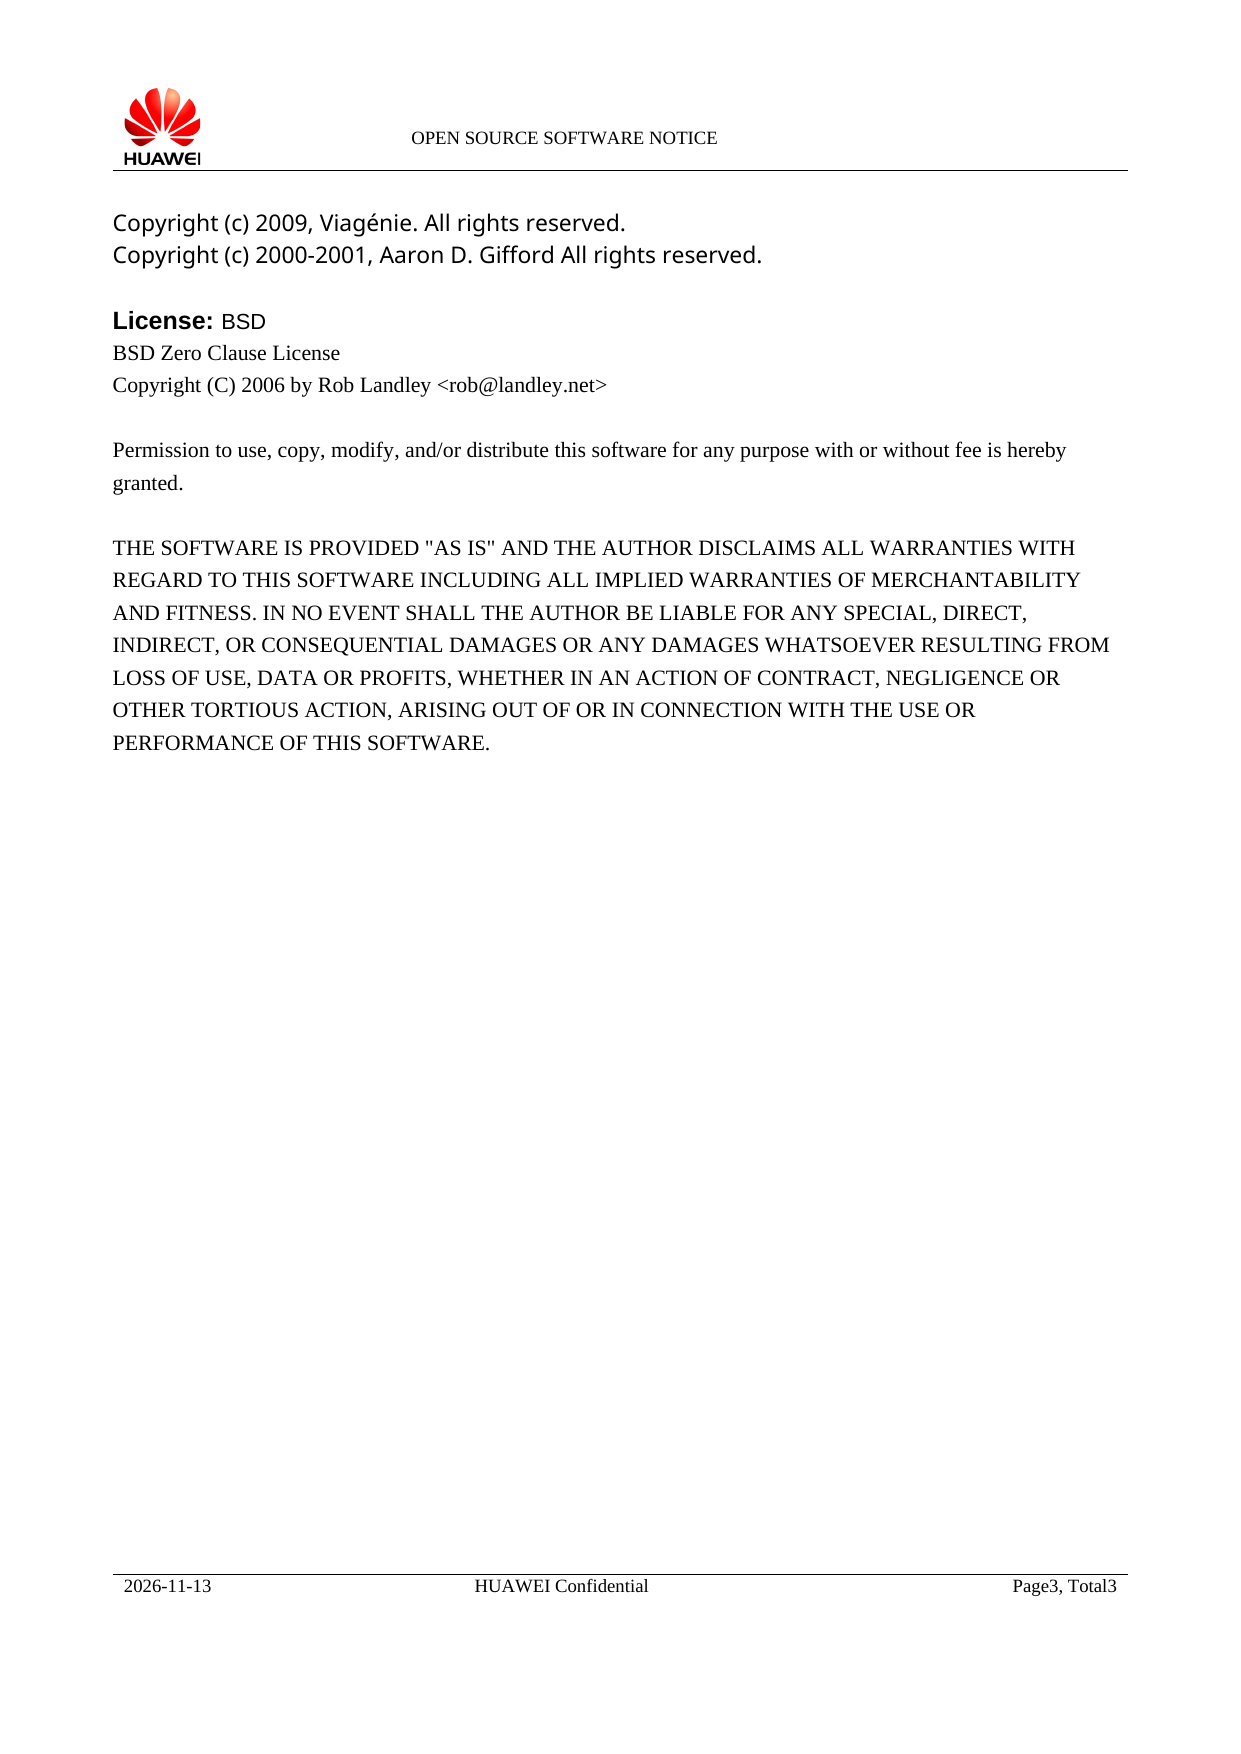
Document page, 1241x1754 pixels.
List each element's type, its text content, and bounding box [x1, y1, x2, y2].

text BSD Zero Clause License Copyright (C) 2006 by Rob Landley <rob@landley.net> Permission to use, copy, modify, and/or distribute this software for any purpose with or without fee is hereby granted. THE SOFTWARE IS PROVIDED "AS IS" AND THE AUTHOR DISCLAIMS ALL WARRANTIES WITH REGARD TO THIS SOFTWARE INCLUDING ALL IMPLIED WARRANTIES OF MERCHANTABILITY AND FITNESS. IN NO EVENT SHALL THE AUTHOR BE LIABLE FOR ANY SPECIAL, DIRECT, INDIRECT, OR CONSEQUENTIAL DAMAGES OR ANY DAMAGES WHATSOEVER RESULTING FROM LOSS OF USE, DATA OR PROFITS, WHETHER IN AN ACTION OF CONTRACT, NEGLIGENCE OR OTHER TORTIOUS ACTION, ARISING OUT OF OR IN CONNECTION WITH THE USE OR PERFORMANCE OF THIS SOFTWARE. [112, 336, 1128, 791]
text License: BSD [112, 304, 1128, 336]
picture [124, 88, 201, 165]
